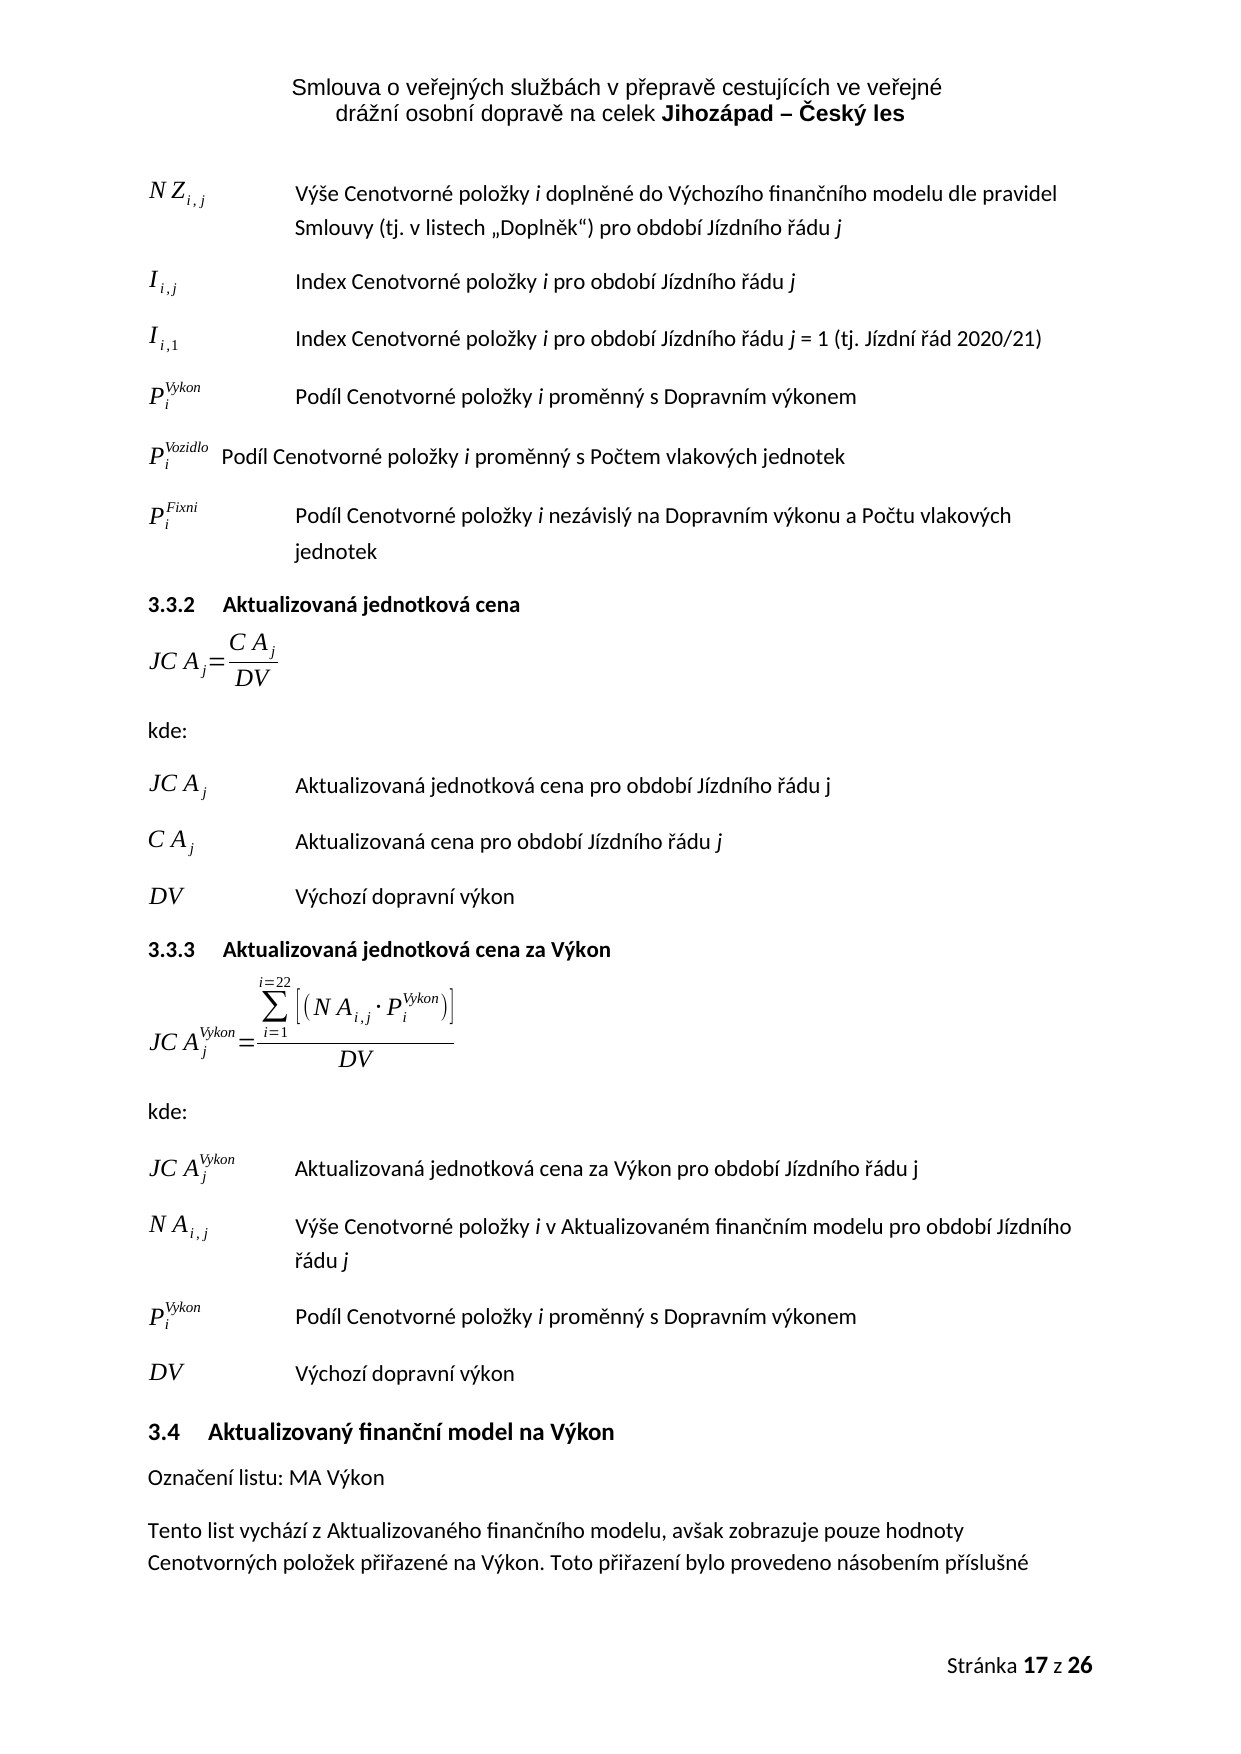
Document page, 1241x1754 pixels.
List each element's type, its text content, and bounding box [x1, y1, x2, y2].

text Výchozí dopravní výkon [148, 882, 1092, 910]
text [148, 1516, 1092, 1577]
subtitle Aktualizovaná jednotková cena [148, 590, 1092, 618]
text Výchozí dopravní výkon [148, 1359, 1092, 1387]
text Podíl Cenotvorné položky i nezávislý na Dopravním výkonu a Počtu vlakových jednotek [148, 498, 1092, 565]
text Podíl Cenotvorné položky i proměnný s Dopravním výkonem [148, 1299, 1092, 1334]
text Index Cenotvorné položky i pro období Jízdního řádu j = 1 (tj. Jízdní řád 2020/21) [148, 322, 1092, 353]
subtitle Aktualizovaná jednotková cena za Výkon [148, 935, 1092, 963]
text Označení listu: MA Výkon [148, 1463, 1092, 1491]
text Index Cenotvorné položky i pro období Jízdního řádu j [148, 266, 1092, 297]
text kde: [148, 1097, 1092, 1125]
text Podíl Cenotvorné položky i proměnný s Počtem vlakových jednotek [148, 438, 1092, 473]
subtitle Aktualizovaný finanční model na Výkon [148, 1416, 1092, 1446]
text Aktualizovaná cena pro období Jízdního řádu j [148, 826, 1092, 857]
text Výše Cenotvorné položky i v Aktualizovaném finančním modelu pro období Jízdního řádu j [148, 1210, 1092, 1274]
text kde: [148, 716, 1092, 744]
text Výše Cenotvorné položky i doplněné do Výchozího finančního modelu dle pravidel Smlouvy (tj. v listech „Doplněk“) pro období Jízdního řádu j [148, 177, 1092, 241]
text Podíl Cenotvorné položky i proměnný s Dopravním výkonem [148, 378, 1092, 413]
text Aktualizovaná jednotková cena za Výkon pro období Jízdního řádu j [148, 1150, 1092, 1185]
text Aktualizovaná jednotková cena pro období Jízdního řádu j [148, 769, 1092, 801]
